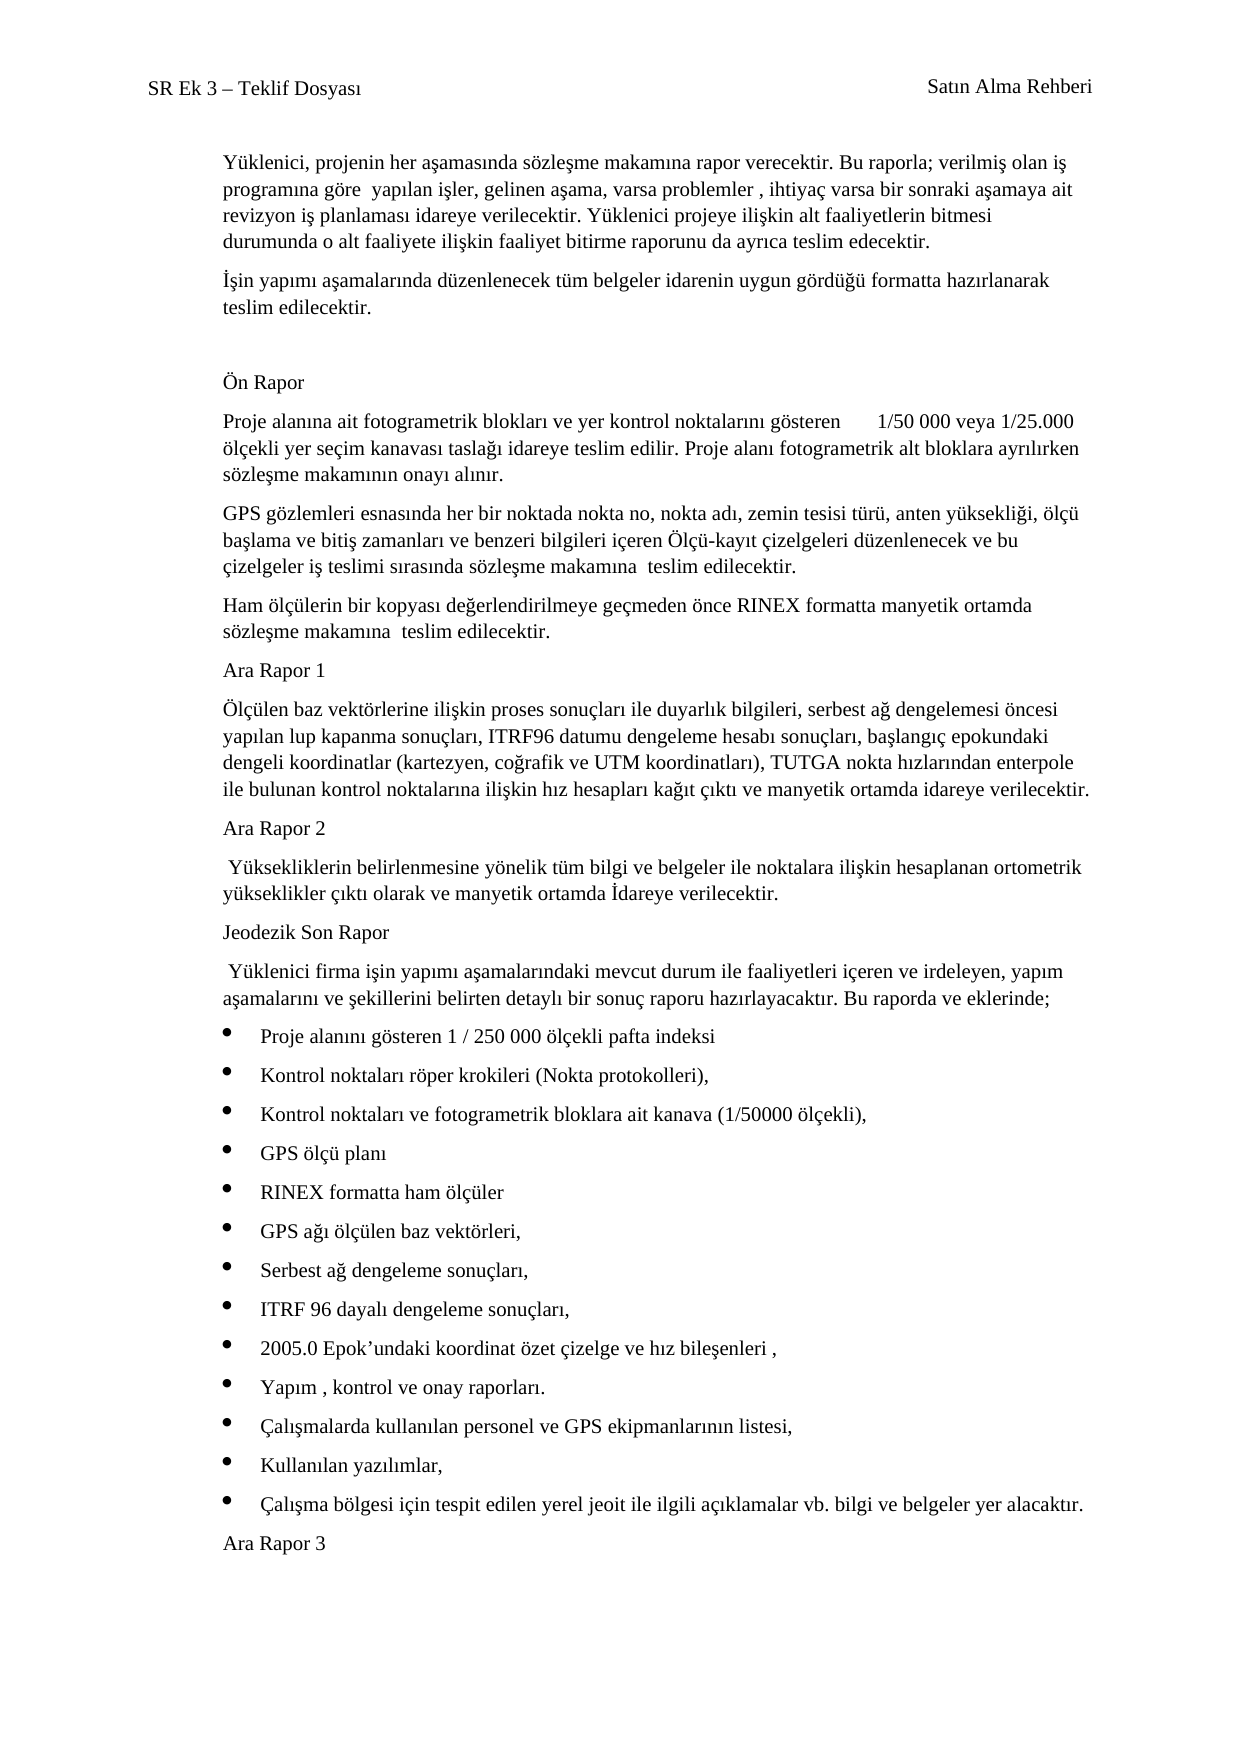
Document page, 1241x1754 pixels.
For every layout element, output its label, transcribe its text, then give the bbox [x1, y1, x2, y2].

text Jeodezik Son Rapor [223, 918, 1093, 944]
text Ölçülen baz vektörlerine ilişkin proses sonuçları ile duyarlık bilgileri, serbest ağ dengelemesi öncesi yapılan lup kapanma sonuçları, ITRF96 datumu dengeleme hesabı sonuçları, başlangıç epokundaki dengeli koordinatlar (kartezyen, coğrafik ve UTM koordinatları), TUTGA nokta hızlarından enterpole ile bulunan kontrol noktalarına ilişkin hız hesapları kağıt çıktı ve manyetik ortamda idareye verilecektir. [223, 695, 1093, 801]
list Çalışma bölgesi için tespit edilen yerel jeoit ile ilgili açıklamalar vb. bilgi ve belgeler yer alacaktır. [223, 1489, 1093, 1516]
text Yüklenici, projenin her aşamasında sözleşme makamına rapor verecektir. Bu raporla; verilmiş olan iş programına göre yapılan işler, gelinen aşama, varsa problemler , ihtiyaç varsa bir sonraki aşamaya ait revizyon iş planlaması idareye verilecektir. Yüklenici projeye ilişkin alt faaliyetlerin bitmesi durumunda o alt faaliyete ilişkin faaliyet bitirme raporunu da ayrıca teslim edecektir. [223, 148, 1093, 253]
text GPS gözlemleri esnasında her bir noktada nokta no, nokta adı, zemin tesisi türü, anten yüksekliği, ölçü başlama ve bitiş zamanları ve benzeri bilgileri içeren Ölçü-kayıt çizelgeleri düzenlenecek ve bu çizelgeler iş teslimi sırasında sözleşme makamına teslim edilecektir. [223, 499, 1093, 578]
list GPS ölçü planı [223, 1139, 1093, 1165]
list RINEX formatta ham ölçüler [223, 1178, 1093, 1204]
text Proje alanına ait fotogrametrik blokları ve yer kontrol noktalarını gösteren 1/50 000 veya 1/25.000 ölçekli yer seçim kanavası taslağı idareye teslim edilir. Proje alanı fotogrametrik alt bloklara ayrılırken sözleşme makamının onayı alınır. [223, 407, 1093, 486]
list Kontrol noktaları röper krokileri (Nokta protokolleri), [223, 1061, 1093, 1087]
list ITRF 96 dayalı dengeleme sonuçları, [223, 1295, 1093, 1321]
text Ara Rapor 1 [223, 656, 1093, 682]
list Kullanılan yazılımlar, [223, 1451, 1093, 1477]
list Yapım , kontrol ve onay raporları. [223, 1373, 1093, 1399]
list Çalışmalarda kullanılan personel ve GPS ekipmanlarının listesi, [223, 1412, 1093, 1438]
text Yüksekliklerin belirlenmesine yönelik tüm bilgi ve belgeler ile noktalara ilişkin hesaplanan ortometrik yükseklikler çıktı olarak ve manyetik ortamda İdareye verilecektir. [223, 852, 1093, 905]
text Ön Rapor [223, 368, 1093, 394]
text Ara Rapor 2 [223, 813, 1093, 840]
text Ara Rapor 3 [223, 1528, 1093, 1555]
list Proje alanını gösteren 1 / 250 000 ölçekli pafta indeksi [223, 1022, 1093, 1048]
list Serbest ağ dengeleme sonuçları, [223, 1256, 1093, 1282]
list 2005.0 Epok’undaki koordinat özet çizelge ve hız bileşenleri , [223, 1334, 1093, 1360]
text Ham ölçülerin bir kopyası değerlendirilmeye geçmeden önce RINEX formatta manyetik ortamda sözleşme makamına teslim edilecektir. [223, 591, 1093, 643]
text İşin yapımı aşamalarında düzenlenecek tüm belgeler idarenin uygun gördüğü formatta hazırlanarak teslim edilecektir. [223, 266, 1093, 319]
list Kontrol noktaları ve fotogrametrik bloklara ait kanava (1/50000 ölçekli), [223, 1100, 1093, 1126]
list GPS ağı ölçülen baz vektörleri, [223, 1217, 1093, 1243]
text Yüklenici firma işin yapımı aşamalarındaki mevcut durum ile faaliyetleri içeren ve irdeleyen, yapım aşamalarını ve şekillerini belirten detaylı bir sonuç raporu hazırlayacaktır. Bu raporda ve eklerinde; [223, 957, 1093, 1009]
